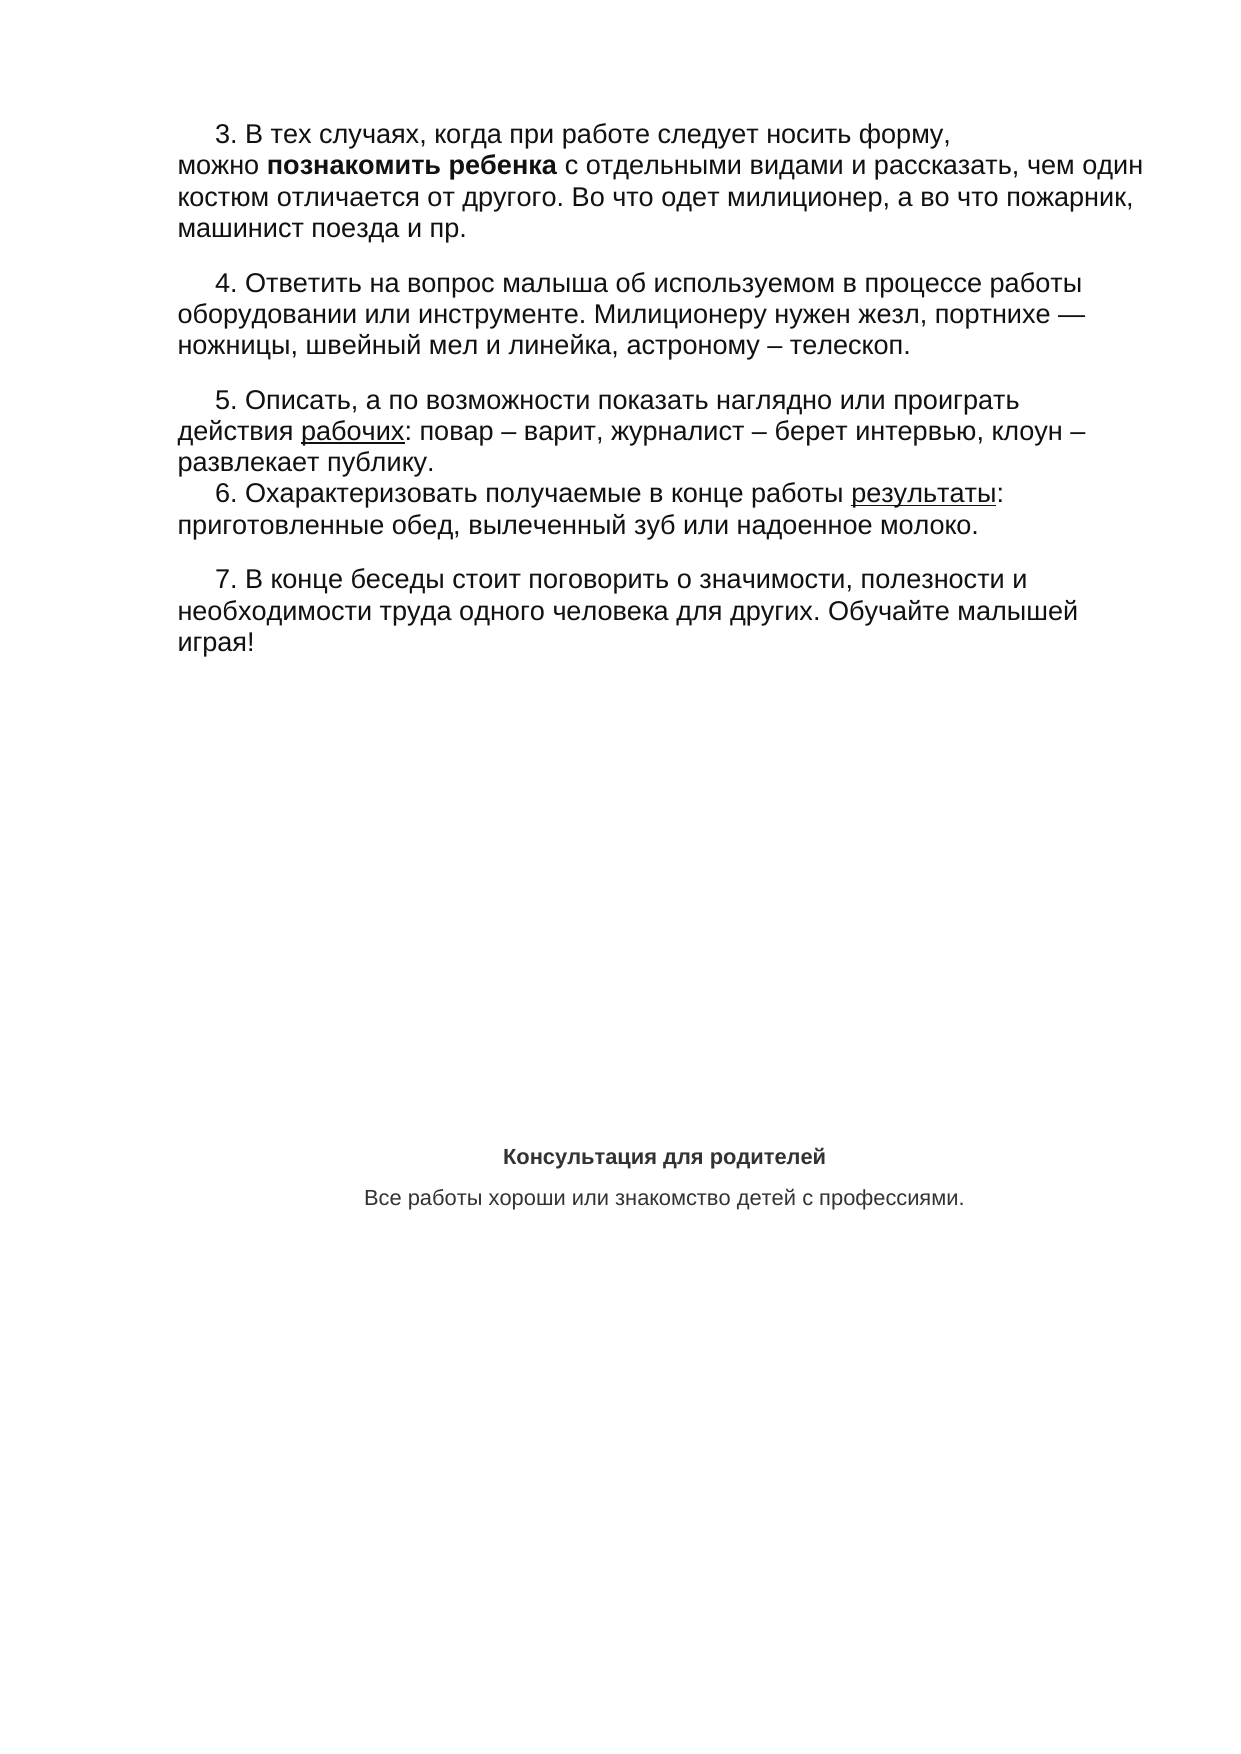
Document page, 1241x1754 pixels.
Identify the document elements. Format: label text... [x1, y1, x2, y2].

text 4. Ответить на вопрос малыша об используемом в процессе работы оборудовании или инструменте. Милиционеру нужен жезл, портнихе — ножницы, швейный мел и линейка, астроному – телескоп. [177, 267, 1152, 360]
text Консультация для родителей [177, 1144, 1152, 1169]
text Все работы хороши или знакомство детей с профессиями. [177, 1184, 1152, 1210]
text 3. В тех случаях, когда при работе следует носить форму, можно познакомить ребенка с отдельными видами и рассказать, чем один костюм отличается от другого. Во что одет милиционер, а во что пожарник, машинист поезда и пр. [177, 118, 1152, 243]
text 5. Описать, а по возможности показать наглядно или проиграть действия рабочих: повар – варит, журналист – берет интервью, клоун – развлекает публику. [177, 384, 1152, 477]
text 6. Охарактеризовать получаемые в конце работы результаты: приготовленные обед, вылеченный зуб или надоенное молоко. [177, 477, 1152, 540]
text 7. В конце беседы стоит поговорить о значимости, полезности и необходимости труда одного человека для других. Обучайте малышей играя! [177, 563, 1152, 657]
